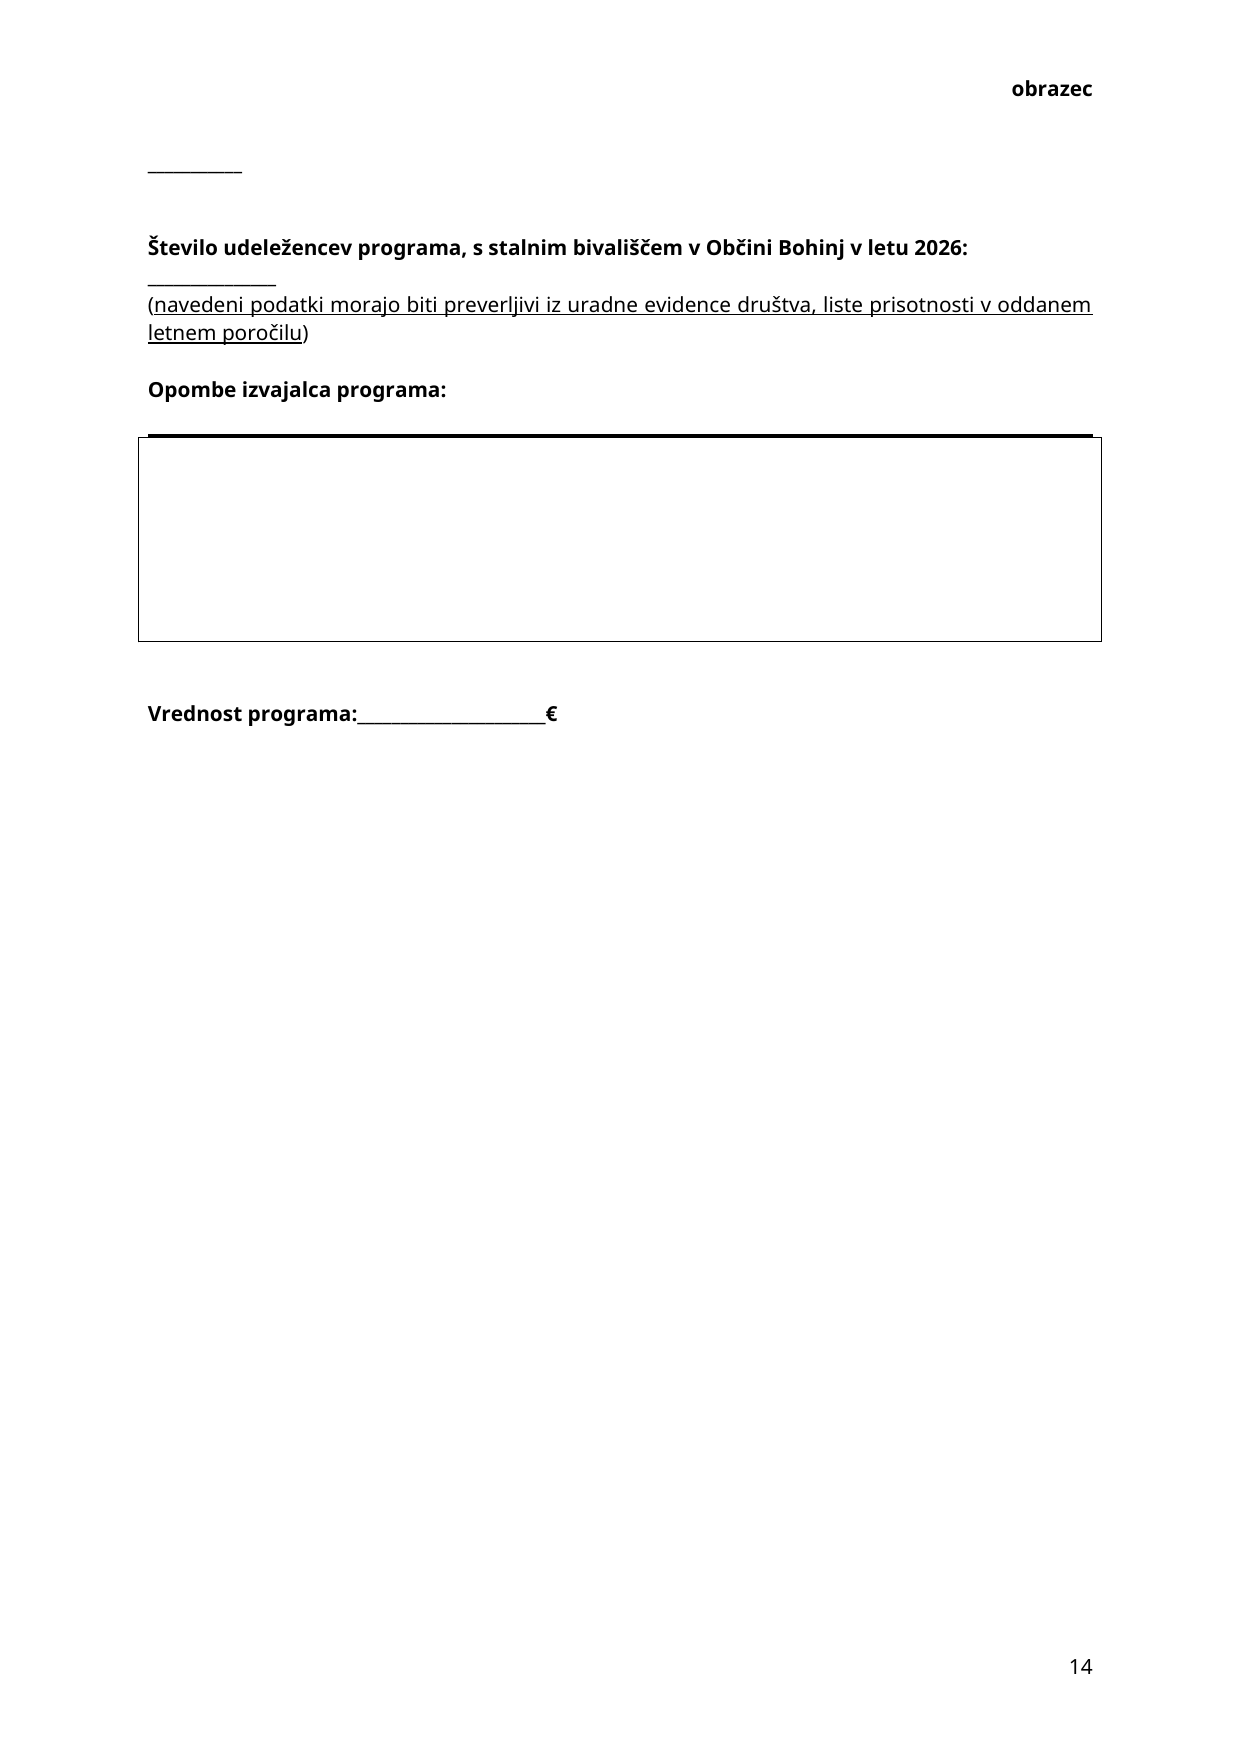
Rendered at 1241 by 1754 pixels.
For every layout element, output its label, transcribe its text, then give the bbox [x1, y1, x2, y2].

text _______________ [148, 261, 1093, 290]
text Vrednost programa:______________________€ [148, 699, 1093, 728]
text Opombe izvajalca programa: [148, 375, 1093, 403]
text ___________ [148, 148, 1093, 176]
text (navedeni podatki morajo biti preverljivi iz uradne evidence društva, liste prisotnosti v oddanem letnem poročilu) [148, 290, 1093, 347]
text Število udeležencev programa, s stalnim bivališčem v Občini Bohinj v letu 2026: [148, 233, 1093, 261]
